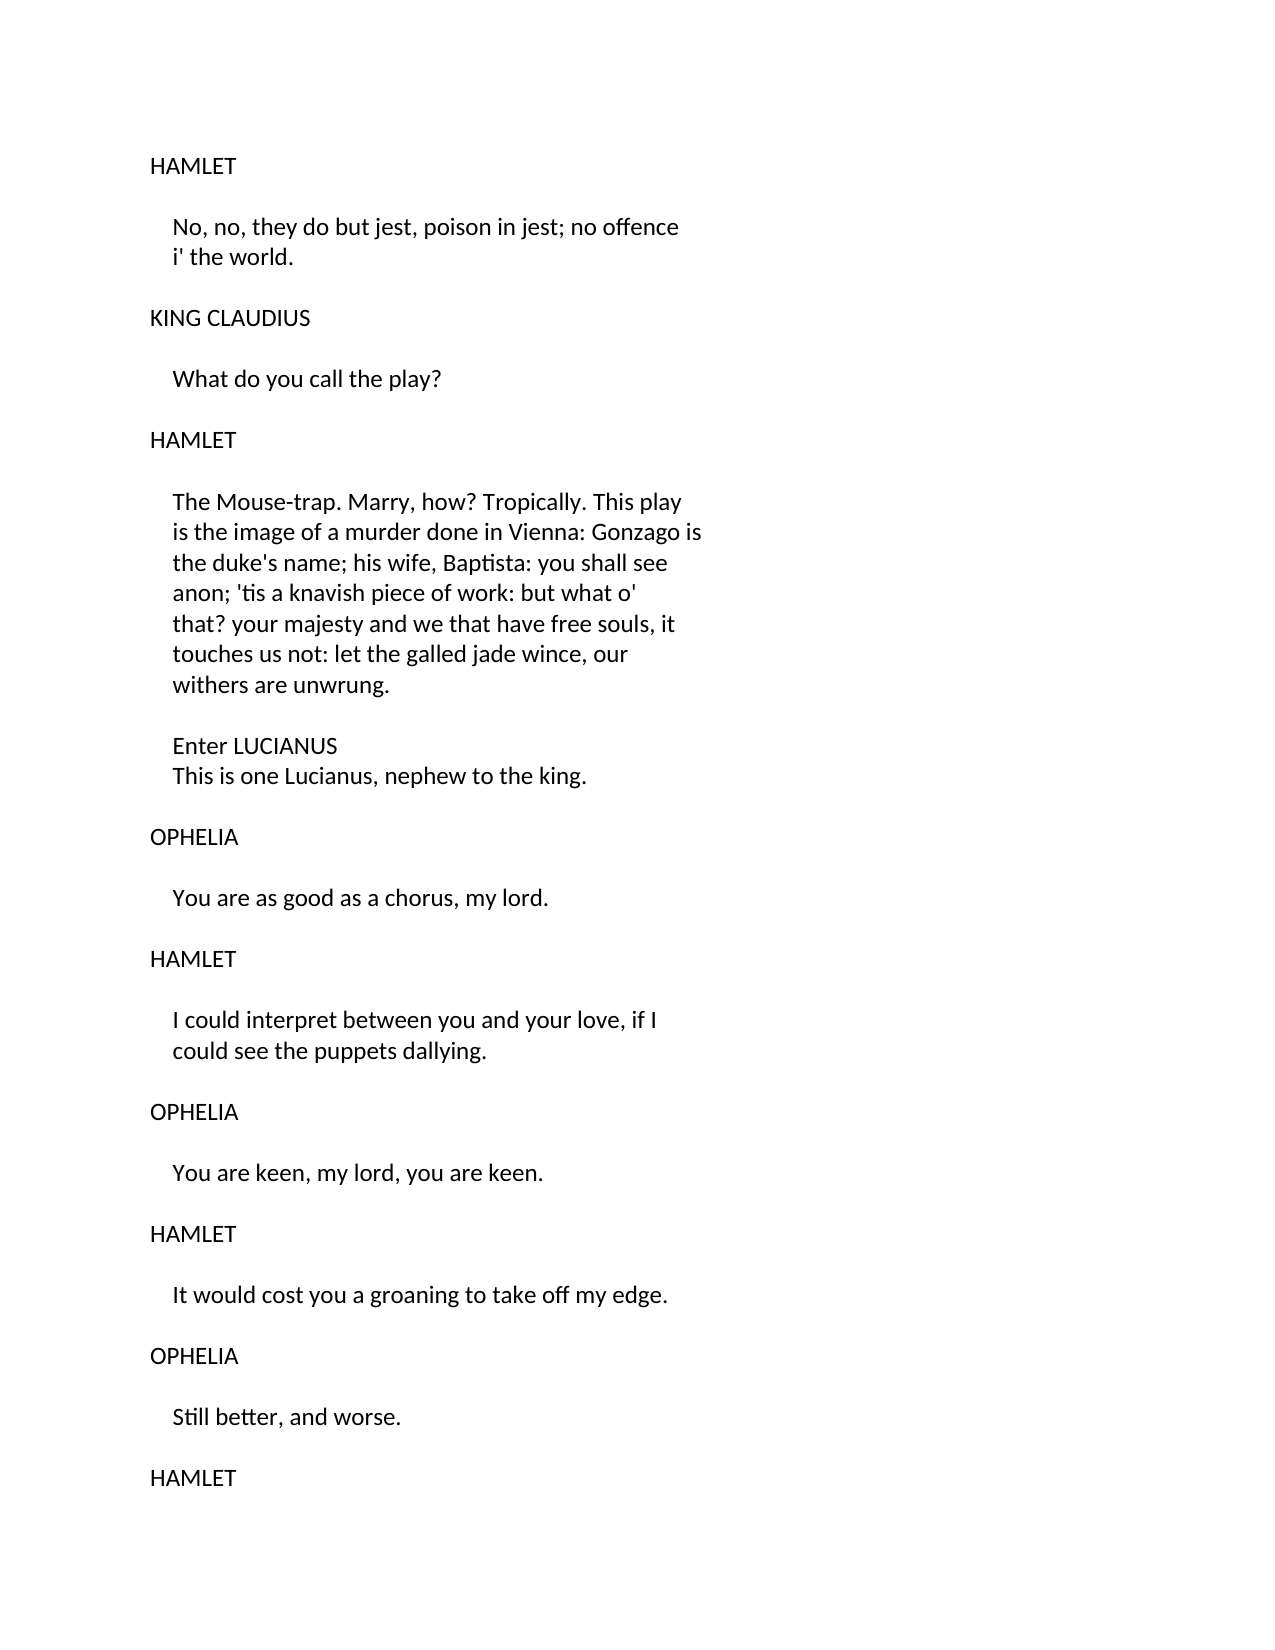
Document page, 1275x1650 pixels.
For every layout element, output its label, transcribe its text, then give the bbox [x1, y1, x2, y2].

text i' the world. [150, 242, 1125, 272]
text HAMLET [150, 943, 1125, 974]
text withers are unwrung. [150, 669, 1125, 699]
text What do you call the play? [150, 364, 1125, 394]
text OPHELIA [150, 821, 1125, 852]
text is the image of a murder done in Vienna: Gonzago is [150, 516, 1125, 547]
text that? your majesty and we that have free souls, it [150, 608, 1125, 638]
text anon; 'tis a knavish piece of work: but what o' [150, 577, 1125, 608]
text HAMLET [150, 150, 1125, 181]
text HAMLET [150, 1462, 1125, 1493]
text Still better, and worse. [150, 1401, 1125, 1432]
text Enter LUCIANUS [150, 730, 1125, 760]
text OPHELIA [150, 1096, 1125, 1127]
text You are as good as a chorus, my lord. [150, 882, 1125, 913]
text HAMLET [150, 425, 1125, 455]
text HAMLET [150, 1218, 1125, 1249]
text It would cost you a groaning to take off my edge. [150, 1279, 1125, 1310]
text You are keen, my lord, you are keen. [150, 1157, 1125, 1188]
text touches us not: let the galled jade wince, our [150, 638, 1125, 669]
text No, no, they do but jest, poison in jest; no offence [150, 211, 1125, 242]
text This is one Lucianus, nephew to the king. [150, 760, 1125, 791]
text The Mouse-trap. Marry, how? Tropically. This play [150, 486, 1125, 516]
text could see the puppets dallying. [150, 1035, 1125, 1066]
text KING CLAUDIUS [150, 303, 1125, 333]
text the duke's name; his wife, Baptista: you shall see [150, 547, 1125, 577]
text I could interpret between you and your love, if I [150, 1004, 1125, 1035]
text OPHELIA [150, 1340, 1125, 1371]
